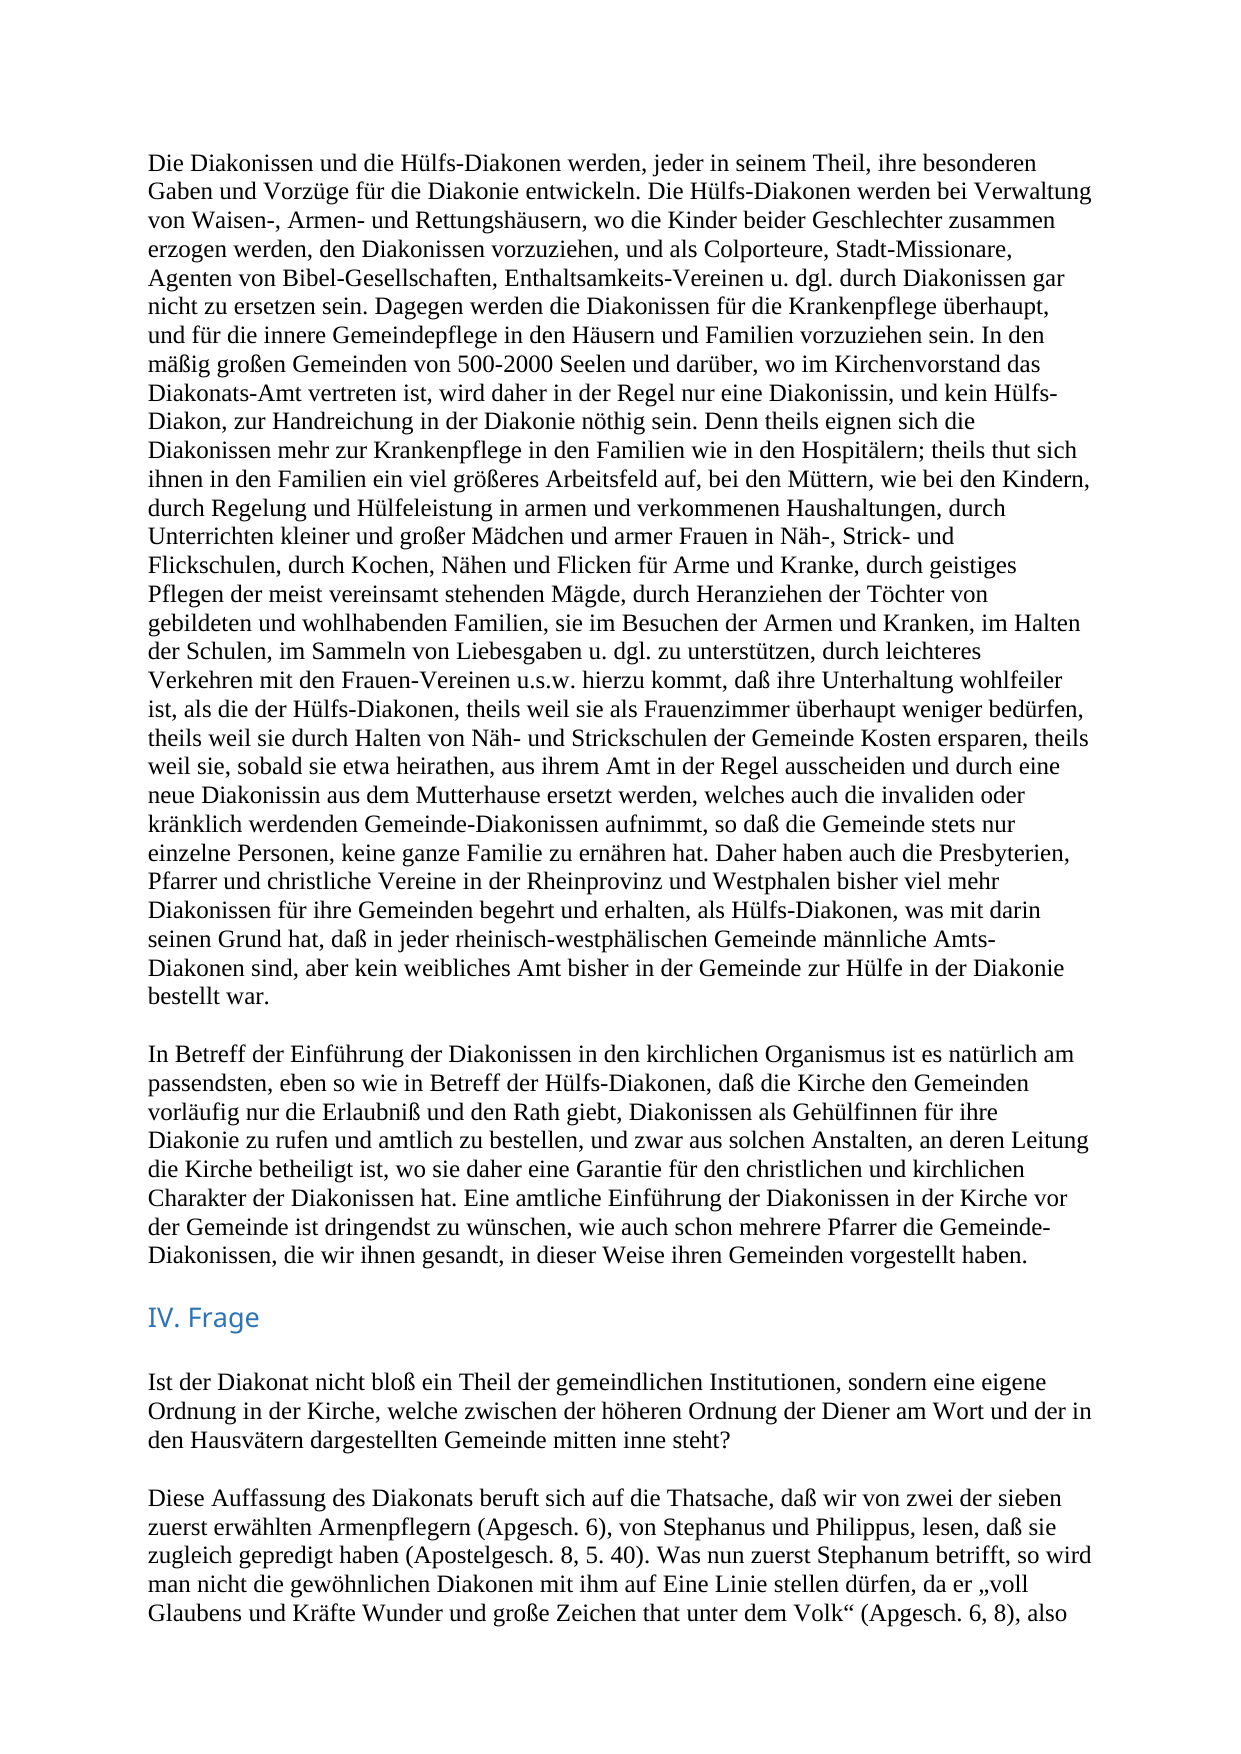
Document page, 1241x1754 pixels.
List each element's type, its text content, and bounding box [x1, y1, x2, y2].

text Die Diakonissen und die Hülfs-Diakonen werden, jeder in seinem Theil, ihre besonderen Gaben und Vorzüge für die Diakonie entwickeln. Die Hülfs-Diakonen werden bei Verwaltung von Waisen-, Armen- und Rettungshäusern, wo die Kinder beider Geschlechter zusammen erzogen werden, den Diakonissen vorzuziehen, und als Colporteure, Stadt-Missionare, Agenten von Bibel-Gesellschaften, Enthaltsamkeits-Vereinen u. dgl. durch Diakonissen gar nicht zu ersetzen sein. Dagegen werden die Diakonissen für die Krankenpflege überhaupt, und für die innere Gemeindepflege in den Häusern und Familien vorzuziehen sein. In den mäßig großen Gemeinden von 500-2000 Seelen und darüber, wo im Kirchenvorstand das Diakonats-Amt vertreten ist, wird daher in der Regel nur eine Diakonissin, und kein Hülfs-Diakon, zur Handreichung in der Diakonie nöthig sein. Denn theils eignen sich die Diakonissen mehr zur Krankenpflege in den Familien wie in den Hospitälern; theils thut sich ihnen in den Familien ein viel größeres Arbeitsfeld auf, bei den Müttern, wie bei den Kindern, durch Regelung und Hülfeleistung in armen und verkommenen Haushaltungen, durch Unterrichten kleiner und großer Mädchen und armer Frauen in Näh-, Strick- und Flickschulen, durch Kochen, Nähen und Flicken für Arme und Kranke, durch geistiges Pflegen der meist vereinsamt stehenden Mägde, durch Heranziehen der Töchter von gebildeten und wohlhabenden Familien, sie im Besuchen der Armen und Kranken, im Halten der Schulen, im Sammeln von Liebesgaben u. dgl. zu unterstützen, durch leichteres Verkehren mit den Frauen-Vereinen u.s.w. hierzu kommt, daß ihre Unterhaltung wohlfeiler ist, als die der Hülfs-Diakonen, theils weil sie als Frauenzimmer überhaupt weniger bedürfen, theils weil sie durch Halten von Näh- und Strickschulen der Gemeinde Kosten ersparen, theils weil sie, sobald sie etwa heirathen, aus ihrem Amt in der Regel ausscheiden und durch eine neue Diakonissin aus dem Mutterhause ersetzt werden, welches auch die invaliden oder kränklich werdenden Gemeinde-Diakonissen aufnimmt, so daß die Gemeinde stets nur einzelne Personen, keine ganze Familie zu ernähren hat. Daher haben auch die Presbyterien, Pfarrer und christliche Vereine in der Rheinprovinz und Westphalen bisher viel mehr Diakonissen für ihre Gemeinden begehrt und erhalten, als Hülfs-Diakonen, was mit darin seinen Grund hat, daß in jeder rheinisch-westphälischen Gemeinde männliche Amts-Diakonen sind, aber kein weibliches Amt bisher in der Gemeinde zur Hülfe in der Diakonie bestellt war. [148, 292, 1093, 1154]
subtitle IV. Frage [148, 1443, 1093, 1479]
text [148, 148, 1093, 263]
text In Betreff der Einführung der Diakonissen in den kirchlichen Organismus ist es natürlich am passendsten, eben so wie in Betreff der Hülfs-Diakonen, daß die Kirche den Gemeinden vorläufig nur die Erlaubniß und den Rath giebt, Diakonissen als Gehülfinnen für ihre Diakonie zu rufen und amtlich zu bestellen, und zwar aus solchen Anstalten, an deren Leitung die Kirche betheiligt ist, wo sie daher eine Garantie für den christlichen und kirchlichen Charakter der Diakonissen hat. Eine amtliche Einführung der Diakonissen in der Kirche vor der Gemeinde ist dringendst zu wünschen, wie auch schon mehrere Pfarrer die Gemeinde-Diakonissen, die wir ihnen gesandt, in dieser Weise ihren Gemeinden vorgestellt haben. [148, 1183, 1093, 1413]
text Ist der Diakonat nicht bloß ein Theil der gemeindlichen Institutionen, sondern eine eigene Ordnung in der Kirche, welche zwischen der höheren Ordnung der Diener am Wort und der in den Hausvätern dargestellten Gemeinde mitten inne steht? [148, 1512, 1093, 1598]
